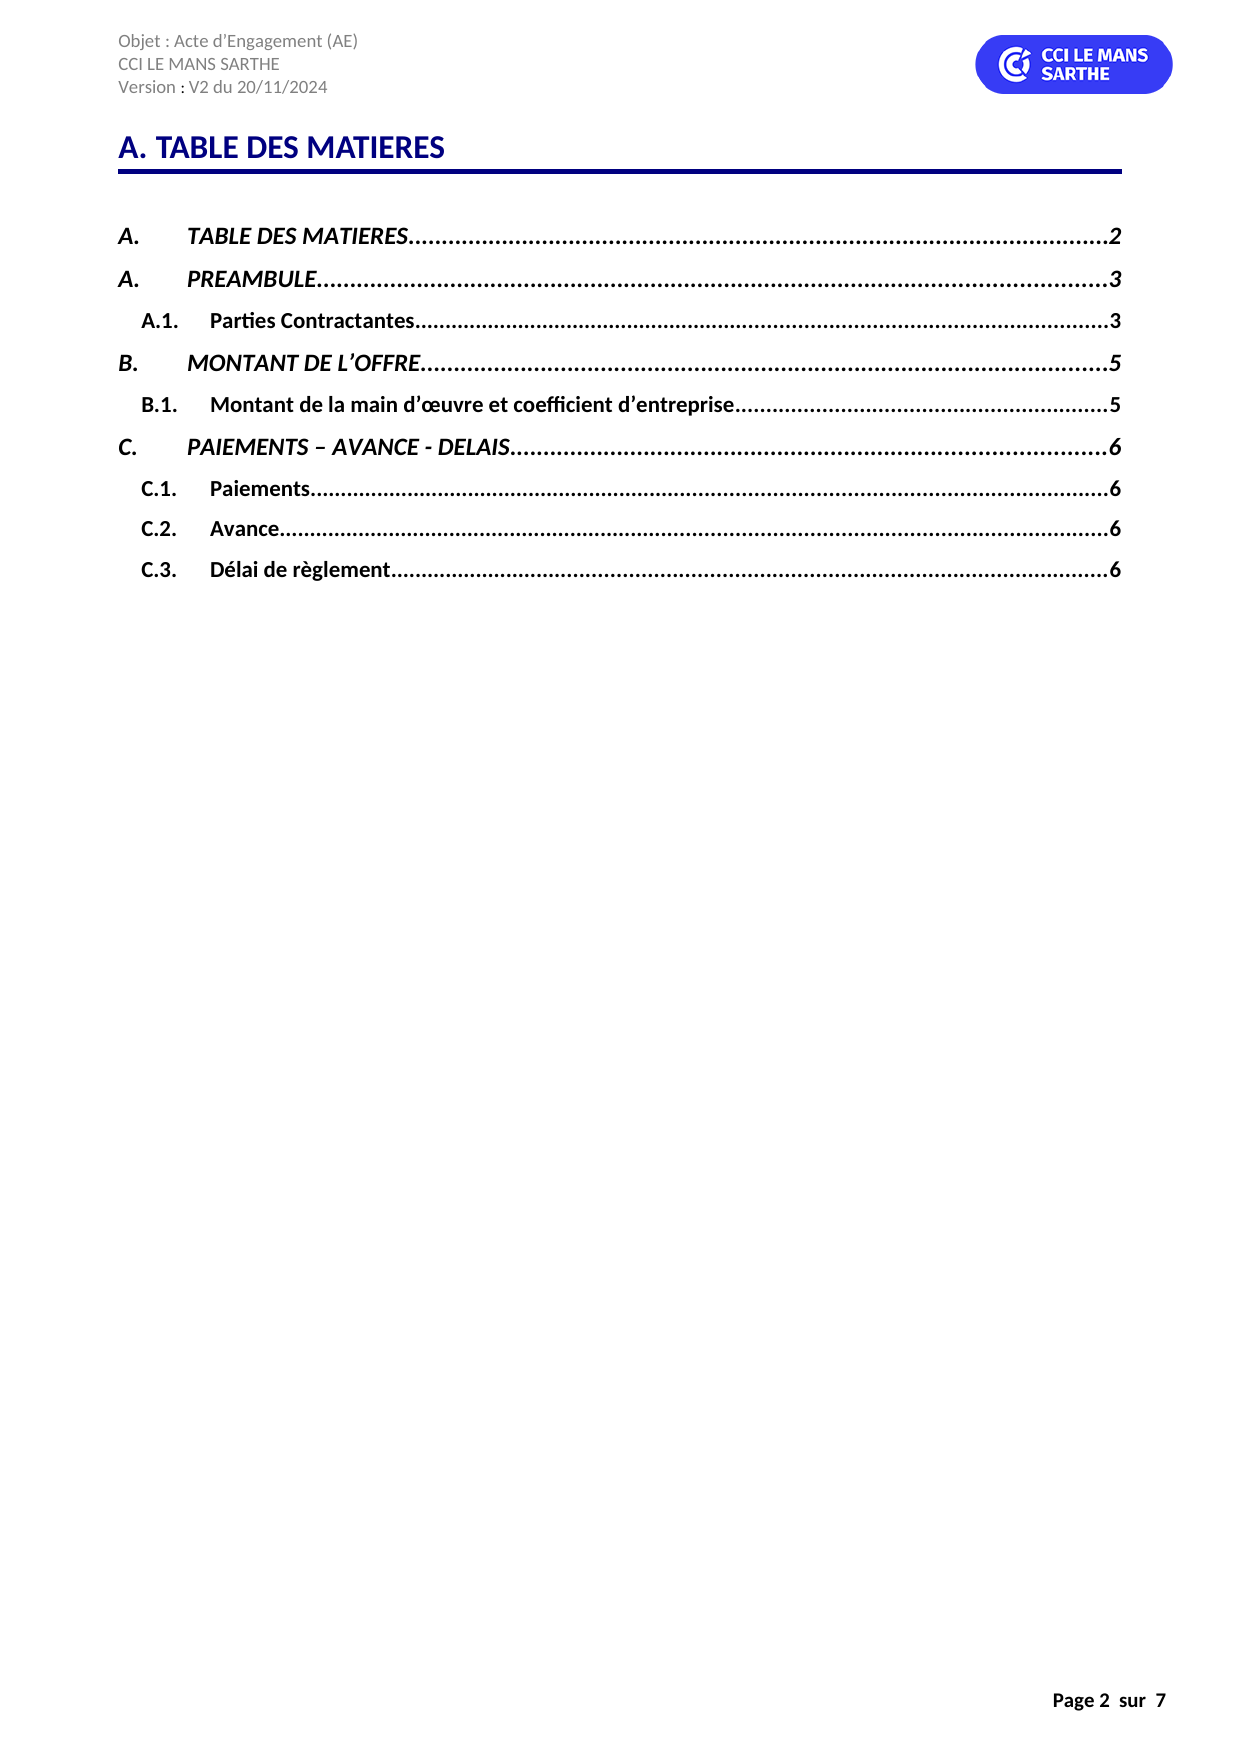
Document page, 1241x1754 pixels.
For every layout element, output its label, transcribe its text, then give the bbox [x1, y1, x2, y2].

text A.1. Parties Contractantes 3 [141, 307, 1122, 334]
text C.3. Délai de règlement 6 [141, 555, 1122, 583]
text B.1. Montant de la main d’œuvre et coefficient d’entreprise 5 [141, 390, 1122, 418]
text B. MONTANT DE L’OFFRE 5 [118, 347, 1122, 378]
text A. PREAMBULE 3 [118, 263, 1122, 294]
text C.2. Avance 6 [141, 514, 1122, 542]
text C. PAIEMENTS – AVANCE - DELAIS 6 [118, 431, 1122, 461]
list TABLE DES MATIERES [118, 126, 1122, 169]
text C.1. Paiements 6 [141, 474, 1122, 502]
picture [968, 27, 1175, 101]
text A. TABLE DES MATIERES 2 [118, 221, 1122, 251]
